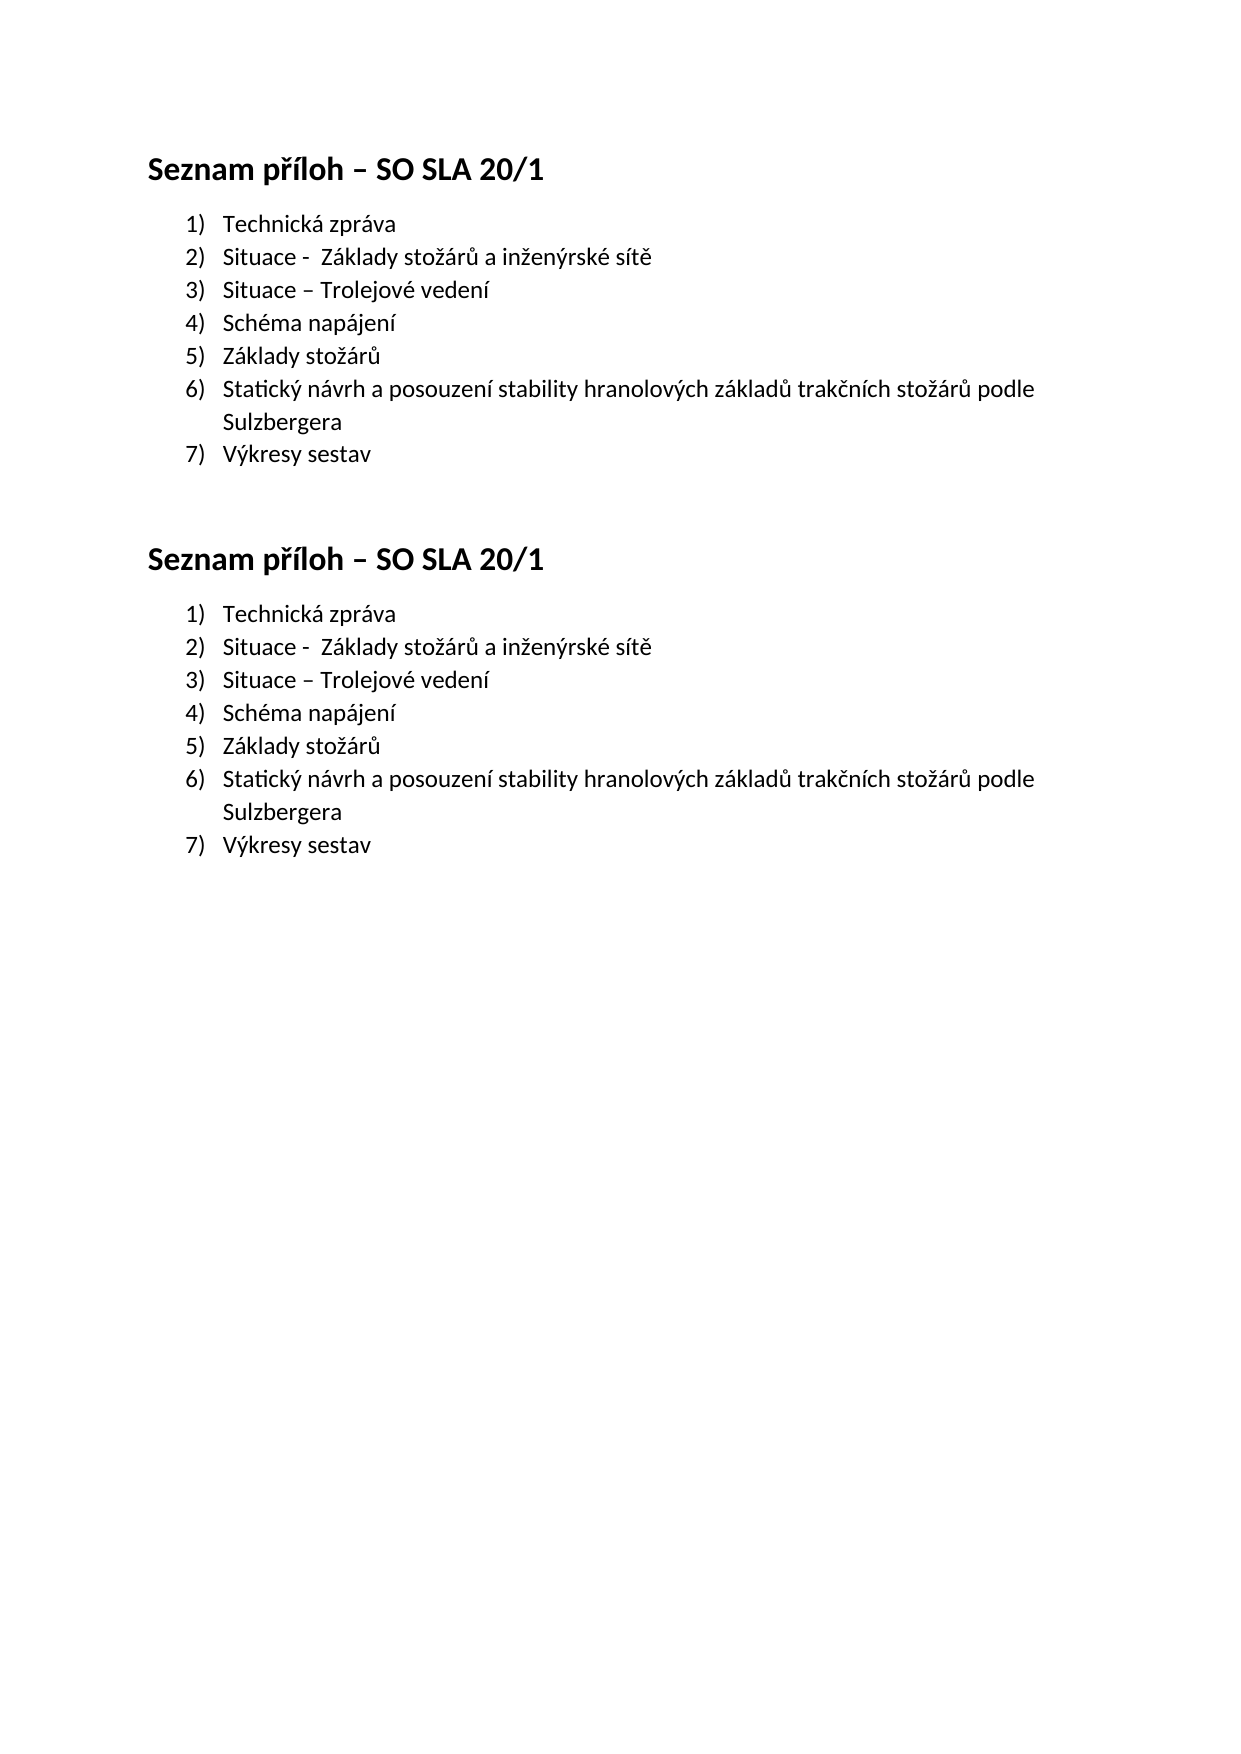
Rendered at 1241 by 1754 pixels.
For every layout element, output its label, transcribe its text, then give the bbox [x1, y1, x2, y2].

text Seznam příloh – SO SLA 20/1 [148, 538, 1093, 578]
list Situace – Trolejové vedení [185, 274, 1093, 304]
list Schéma napájení [185, 697, 1093, 728]
list Statický návrh a posouzení stability hranolových základů trakčních stožárů podle Sulzbergera [185, 763, 1093, 826]
list Technická zpráva [185, 208, 1093, 239]
text Seznam příloh – SO SLA 20/1 [148, 148, 1093, 188]
list Základy stožárů [185, 340, 1093, 370]
list Základy stožárů [185, 730, 1093, 761]
list Technická zpráva [185, 598, 1093, 629]
list Situace - Základy stožárů a inženýrské sítě [185, 631, 1093, 662]
list Situace – Trolejové vedení [185, 664, 1093, 695]
list Výkresy sestav [185, 439, 1093, 469]
list Situace - Základy stožárů a inženýrské sítě [185, 241, 1093, 272]
list Statický návrh a posouzení stability hranolových základů trakčních stožárů podle Sulzbergera [185, 373, 1093, 436]
list Schéma napájení [185, 307, 1093, 337]
list Výkresy sestav [185, 829, 1093, 859]
